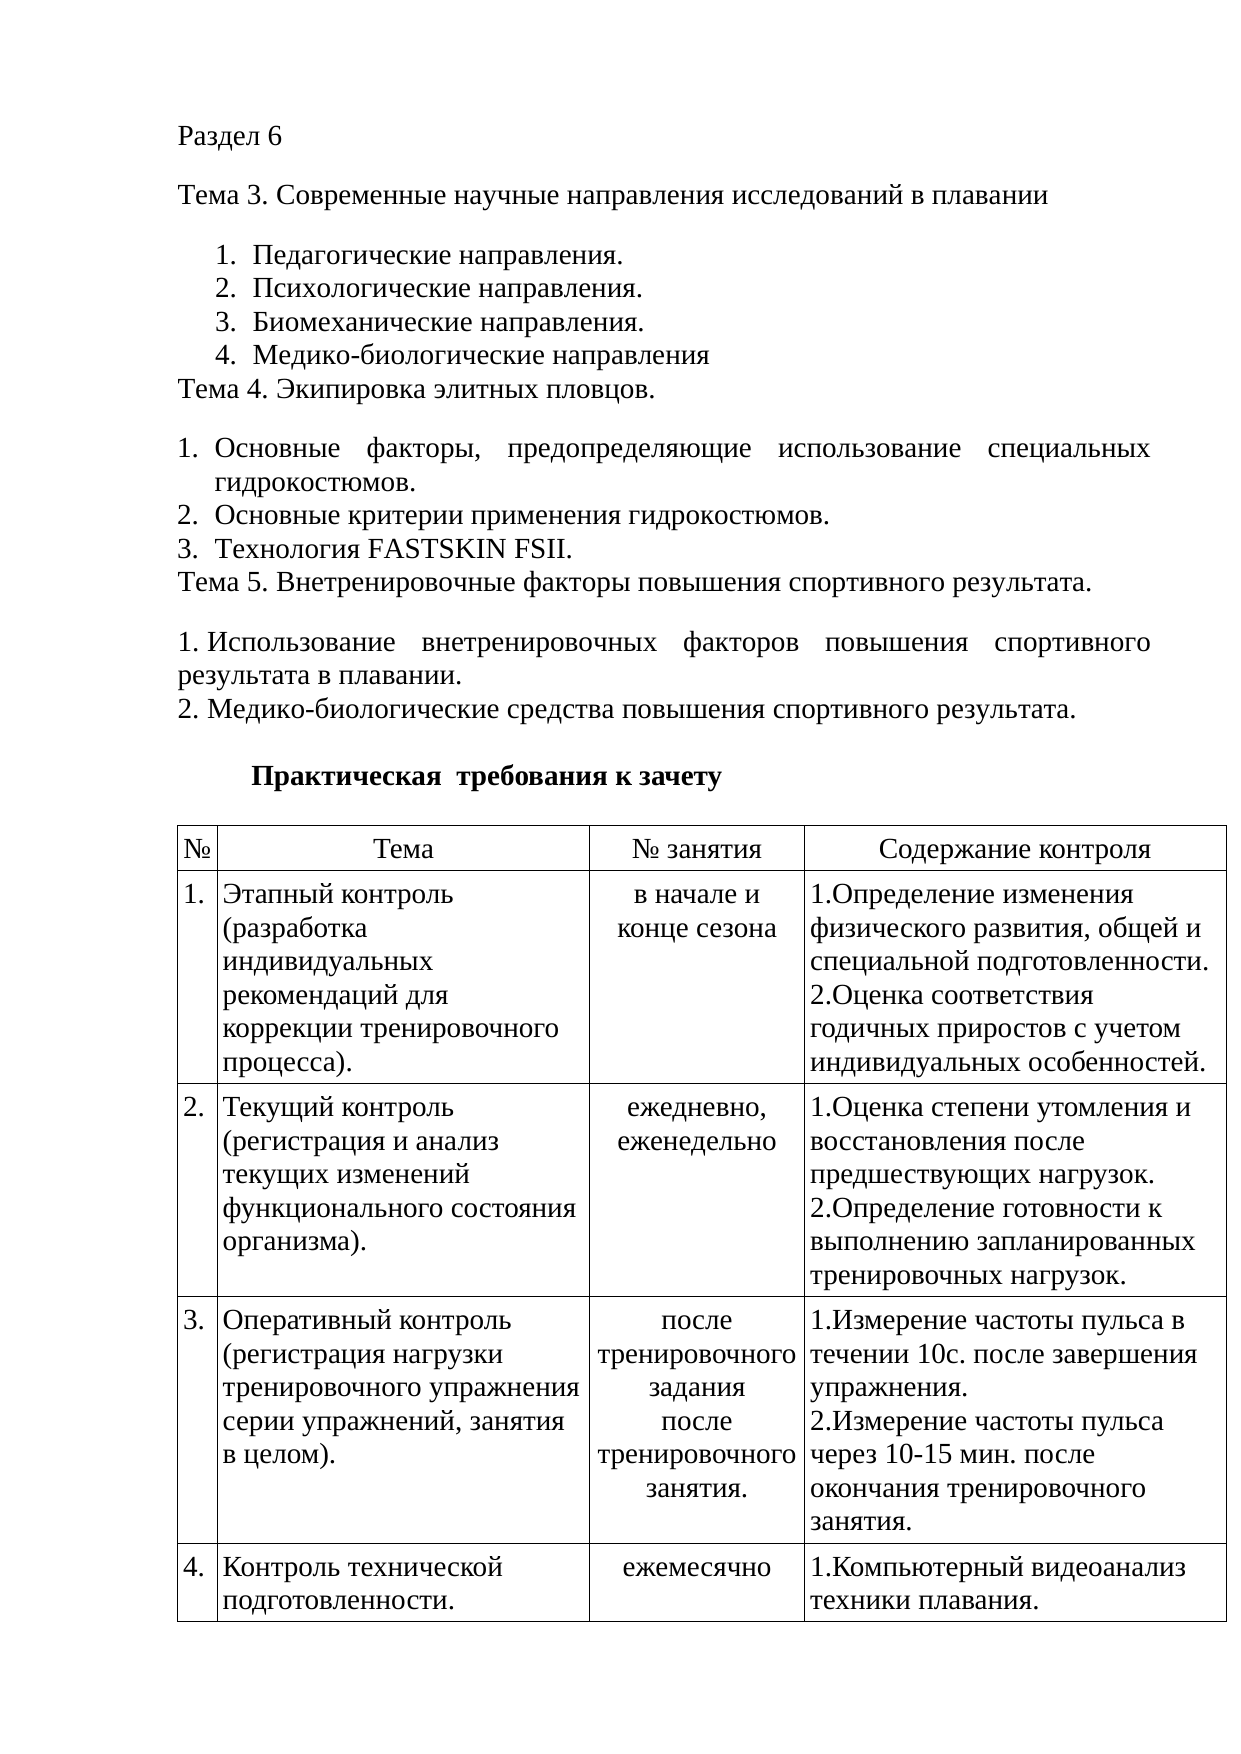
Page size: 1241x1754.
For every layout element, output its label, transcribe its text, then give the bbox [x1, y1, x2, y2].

text Тема 5. Внетренировочные факторы повышения спортивного результата. [177, 564, 1152, 598]
table_header № [178, 826, 217, 870]
table_cell 1.Измерение частоты пульса в течении 10с. после завершения упражнения. 2.Измерение частоты пульса через 10-15 мин. после окончания тренировочного занятия. [805, 1297, 1226, 1543]
table_cell 1.Определение изменения физического развития, общей и специальной подготовленности. 2.Оценка соответствия годичных приростов с учетом индивидуальных особенностей. [805, 871, 1226, 1083]
list Биомеханические направления. [215, 304, 1152, 337]
table_cell 3. [178, 1297, 217, 1543]
text Тема 3. Современные научные направления исследований в плавании [177, 177, 1152, 211]
list Основные критерии применения гидрокостюмов. [177, 497, 1152, 531]
table_header Содержание контроля [805, 826, 1226, 870]
text Практическая требования к зачету [177, 758, 1152, 792]
table_cell 1.Оценка степени утомления и восстановления после предшествующих нагрузок. 2.Определение готовности к выполнению запланированных тренировочных нагрузок. [805, 1084, 1226, 1296]
table_cell Текущий контроль (регистрация и анализ текущих изменений функционального состояния организма). [218, 1084, 589, 1296]
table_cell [805, 1544, 1226, 1621]
table_header № занятия [590, 826, 804, 870]
text Тема 4. Экипировка элитных пловцов. [177, 371, 1152, 404]
table_cell ежемесячно [590, 1544, 804, 1621]
table_cell после тренировочного задания после тренировочного занятия. [590, 1297, 804, 1543]
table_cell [218, 1544, 589, 1621]
table_cell Этапный контроль (разработка индивидуальных рекомендаций для коррекции тренировочного процесса). [218, 871, 589, 1083]
table_cell в начале и конце сезона [590, 871, 804, 1083]
text Раздел 6 [177, 118, 1152, 152]
table_cell 4. [178, 1544, 217, 1621]
table_cell 1. [178, 871, 217, 1083]
list Использование внетренировочных факторов повышения спортивного результата в плавании. [177, 624, 1152, 691]
list Медико-биологические средства повышения спортивного результата. [177, 691, 1152, 724]
list Медико-биологические направления [215, 337, 1152, 371]
table_cell ежедневно, еженедельно [590, 1084, 804, 1296]
table_cell Оперативный контроль (регистрация нагрузки тренировочного упражнения серии упражнений, занятия в целом). [218, 1297, 589, 1543]
table_header Тема [218, 826, 589, 870]
list Педагогические направления. [215, 237, 1152, 270]
list Психологические направления. [215, 270, 1152, 304]
list Основные факторы, предопределяющие использование специальных гидрокостюмов. [177, 430, 1152, 497]
list Технология FASTSKIN FSII. [177, 531, 1152, 564]
table_cell 2. [178, 1084, 217, 1296]
